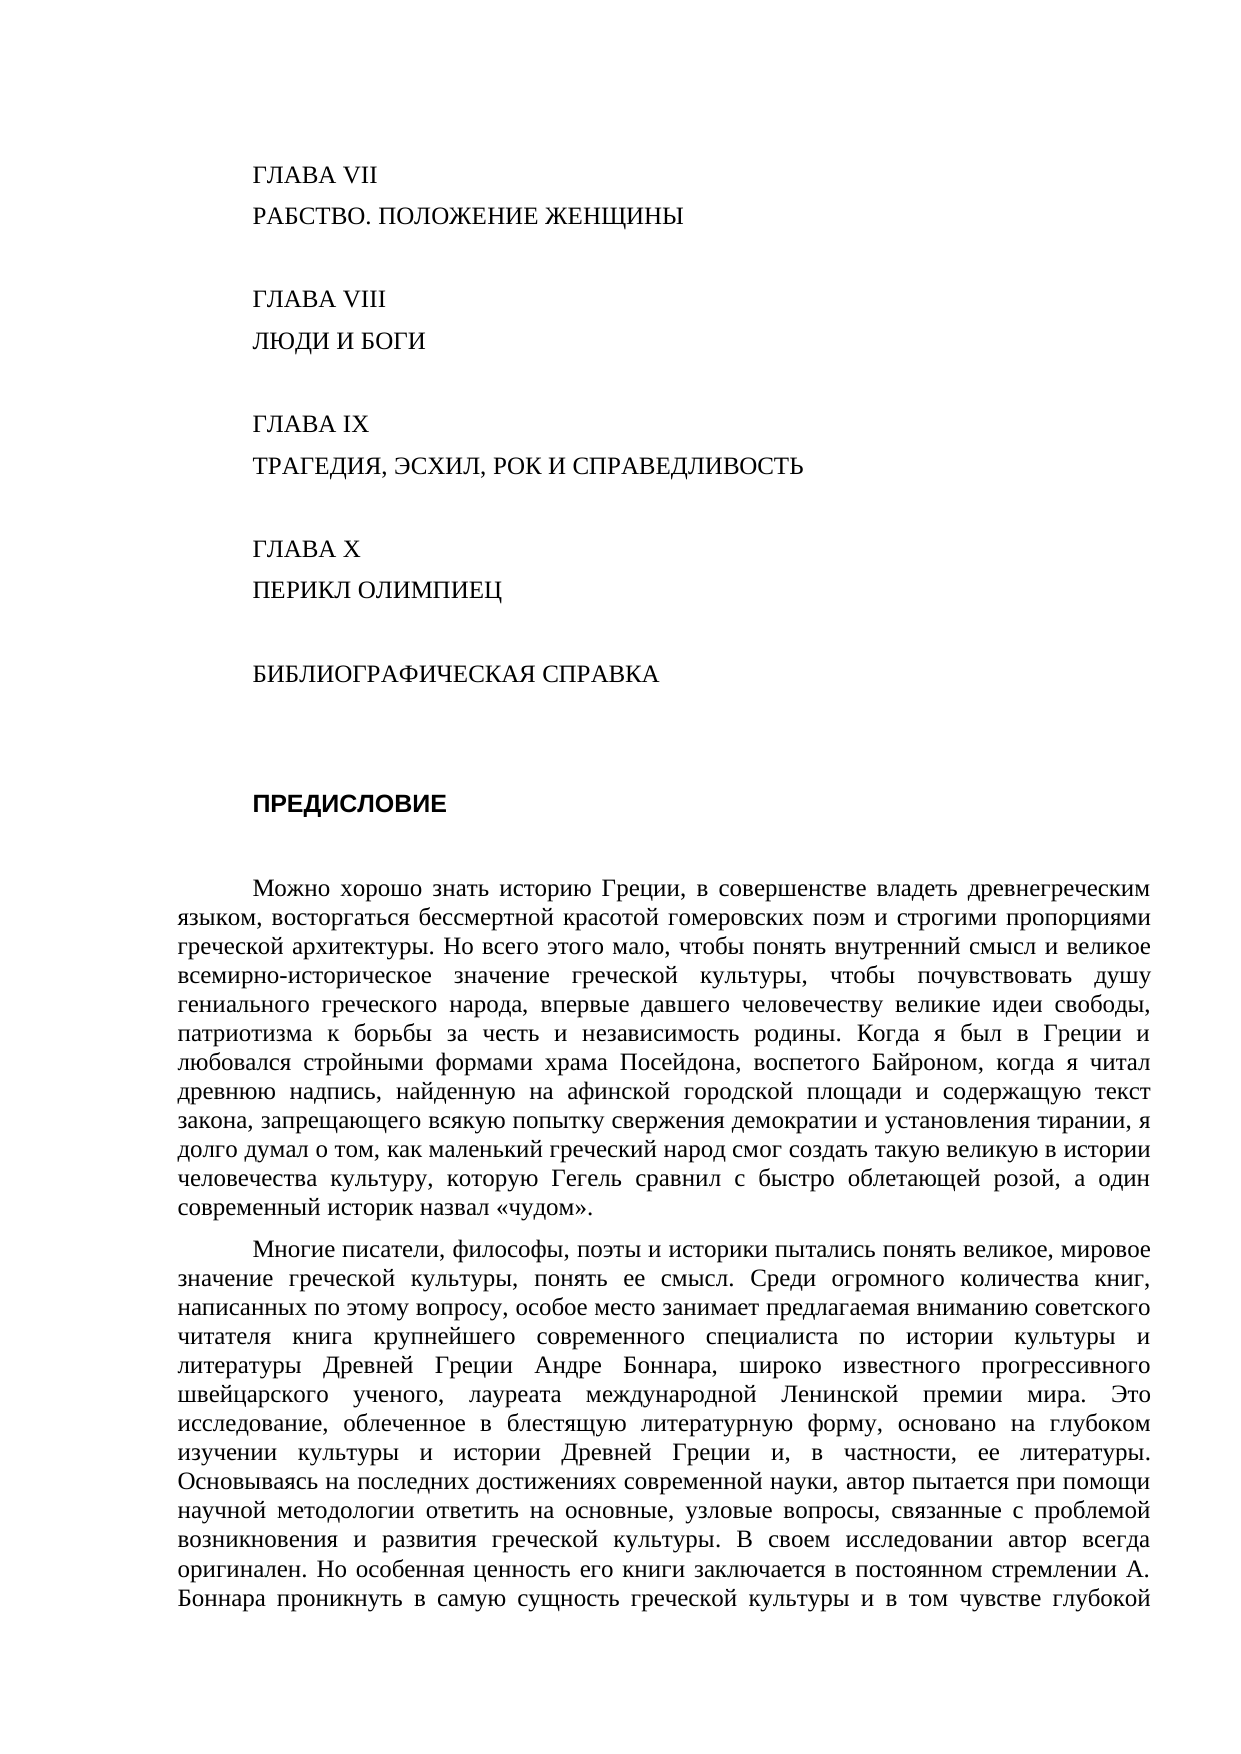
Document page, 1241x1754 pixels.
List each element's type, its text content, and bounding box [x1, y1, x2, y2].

text Можно хорошо знать историю Греции, в совершенстве владеть древнегреческим языком, восторгаться бессмертной красотой гомеровских поэм и строгими пропорциями греческой архитектуры. Но всего этого мало, чтобы понять внутренний смысл и великое всемирно-историческое значение греческой культуры, чтобы почувствовать душу гениального греческого народа, впервые давшего человечеству великие идеи свободы, патриотизма к борьбы за честь и независимость родины. Когда я был в Греции и любовался стройными формами храма Посейдона, воспетого Байроном, когда я читал древнюю надпись, найденную на афинской городской площади и содержащую текст закона, запрещающего всякую попытку свержения демократии и установления тирании, я долго думал о том, как маленький греческий народ смог создать такую великую в истории человечества культуру, которую Гегель сравнил с быстро облетающей розой, а один современный историк назвал «чудом». [177, 872, 1152, 1221]
text ГЛАВА IX [177, 409, 1152, 438]
text ЛЮДИ И БОГИ [177, 326, 1152, 355]
text ГЛАВА VIII [177, 284, 1152, 313]
text БИБЛИОГРАФИЧЕСКАЯ СПРАВКА [177, 658, 1152, 687]
text ТРАГЕДИЯ, ЭСХИЛ, РОК И СПРАВЕДЛИВОСТЬ [177, 451, 1152, 480]
text ПЕРИКЛ ОЛИМПИЕЦ [177, 575, 1152, 604]
text РАБСТВО. ПОЛОЖЕНИЕ ЖЕНЩИНЫ [177, 201, 1152, 230]
text ПРЕДИСЛОВИЕ [252, 789, 1152, 818]
text ГЛАВА X [177, 534, 1152, 563]
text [177, 1234, 1152, 1612]
text ГЛАВА VII [177, 160, 1152, 189]
